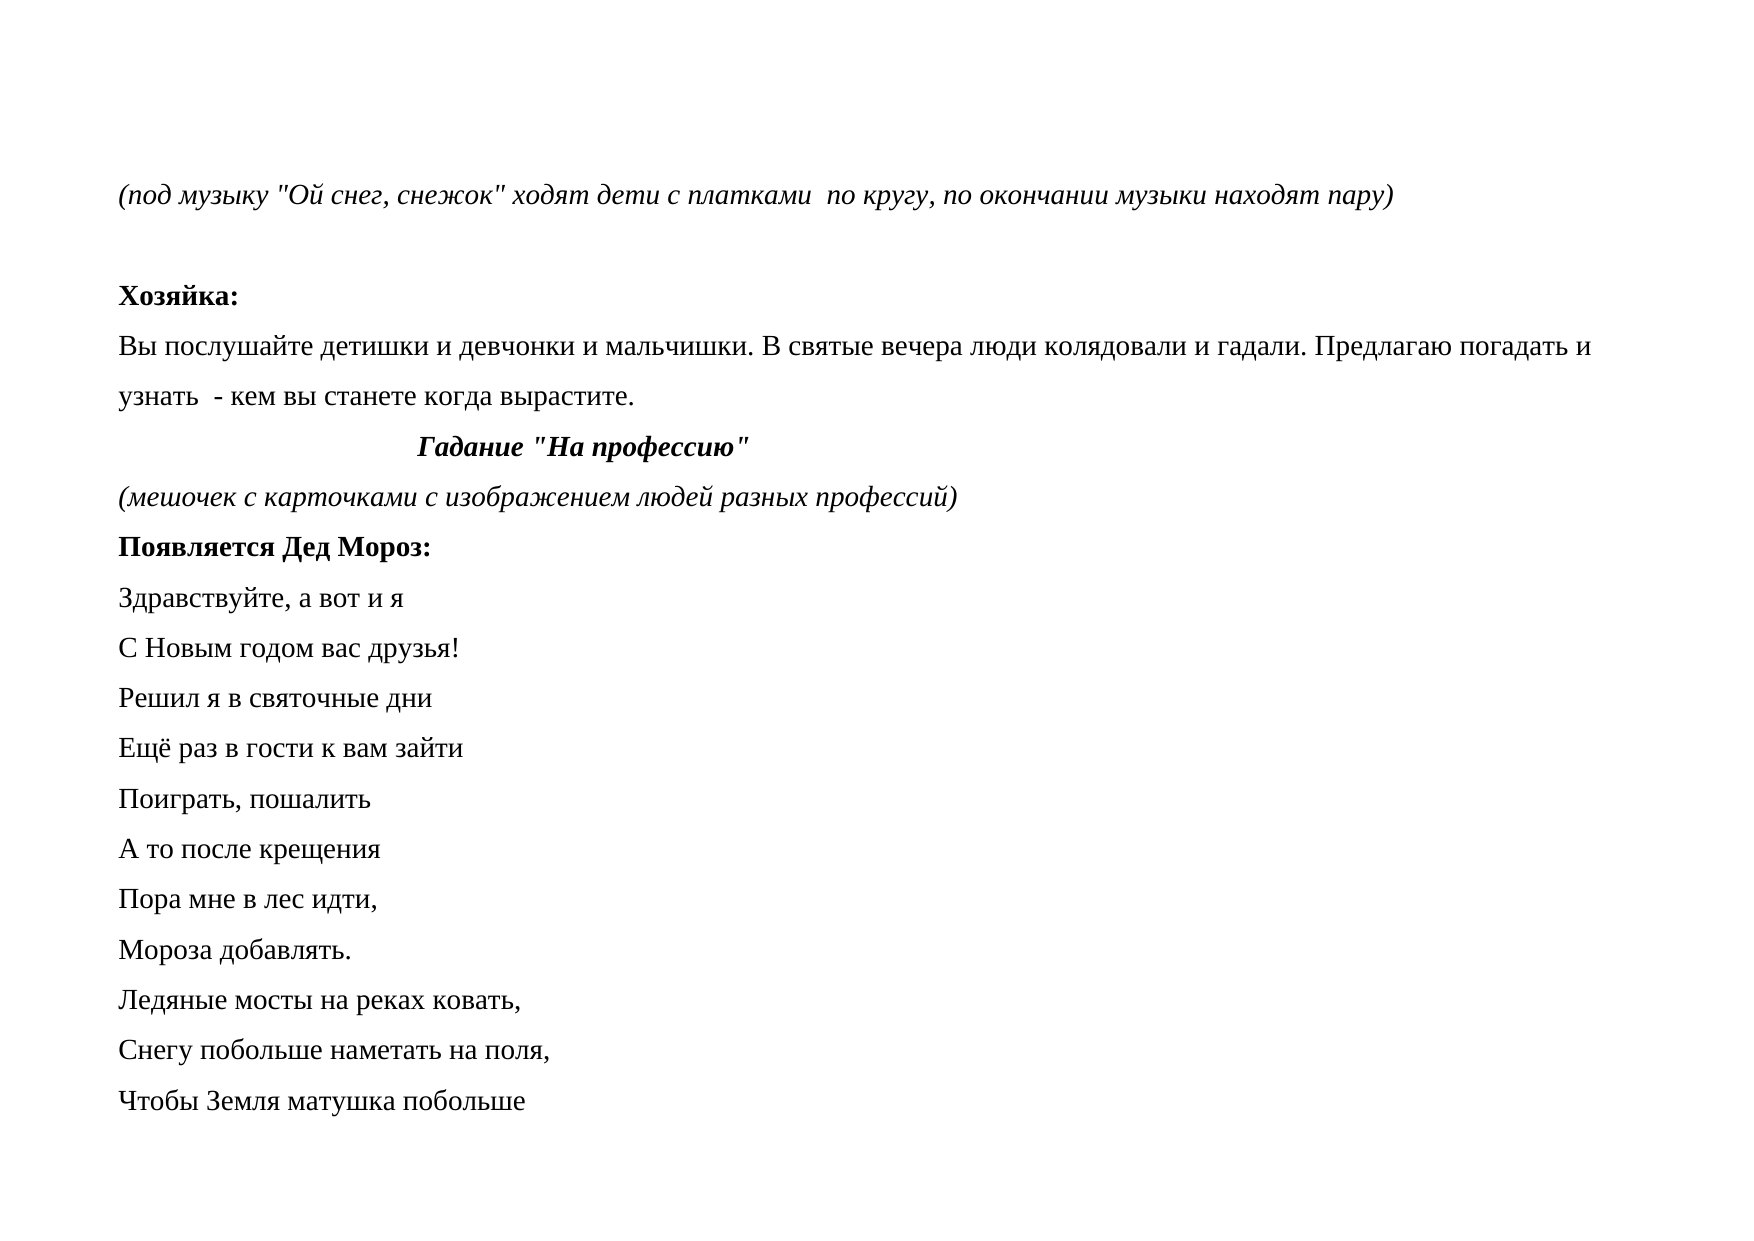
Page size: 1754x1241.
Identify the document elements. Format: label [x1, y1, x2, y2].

text [118, 177, 1636, 1116]
